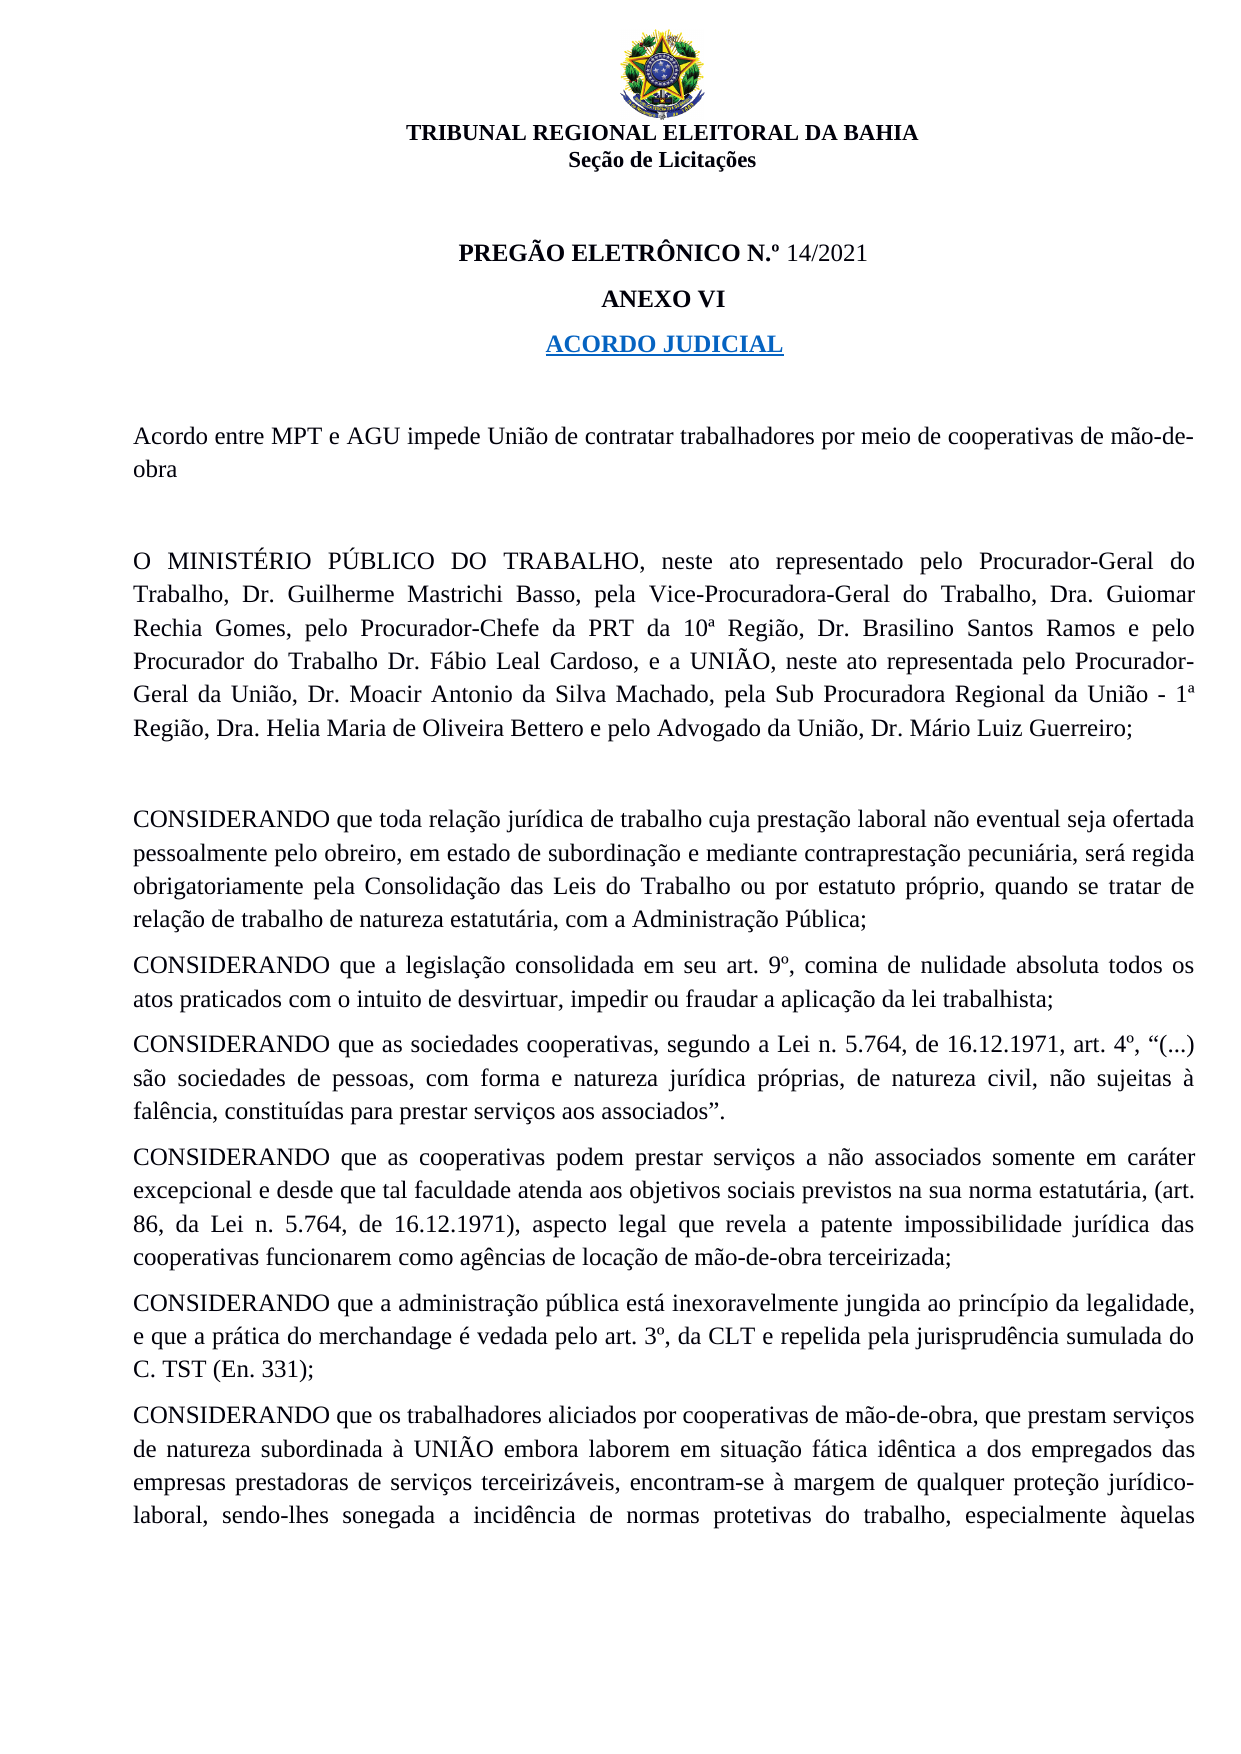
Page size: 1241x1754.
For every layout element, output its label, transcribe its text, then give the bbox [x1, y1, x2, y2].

text CONSIDERANDO que toda relação jurídica de trabalho cuja prestação laboral não eventual seja ofertada pessoalmente pelo obreiro, em estado de subordinação e mediante contraprestação pecuniária, será regida obrigatoriamente pela Consolidação das Leis do Trabalho ou por estatuto próprio, quando se tratar de relação de trabalho de natureza estatutária, com a Administração Pública; [133, 801, 1196, 934]
text CONSIDERANDO que a legislação consolidada em seu art. 9º, comina de nulidade absoluta todos os atos praticados com o intuito de desvirtuar, impedir ou fraudar a aplicação da lei trabalhista; [133, 947, 1196, 1014]
text CONSIDERANDO que a administração pública está inexoravelmente jungida ao princípio da legalidade, e que a prática do merchandage é vedada pelo art. 3º, da CLT e repelida pela jurisprudência sumulada do C. TST (En. 331); [133, 1284, 1196, 1384]
text PREGÃO ELETRÔNICO N.º [133, 234, 1193, 268]
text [133, 1397, 1196, 1530]
text O MINISTÉRIO PÚBLICO DO TRABALHO, neste ato representado pelo Procurador-Geral do Trabalho, Dr. Guilherme Mastrichi Basso, pela Vice-Procuradora-Geral do Trabalho, Dra. Guiomar Rechia Gomes, pelo Procurador-Chefe da PRT da 10ª Região, Dr. Brasilino Santos Ramos e pelo Procurador do Trabalho Dr. Fábio Leal Cardoso, e a UNIÃO, neste ato representada pelo Procurador-Geral da União, Dr. Moacir Antonio da Silva Machado, pela Sub Procuradora Regional da União - 1ª Região, Dra. Helia Maria de Oliveira Bettero e pelo Advogado da União, Dr. Mário Luiz Guerreiro; [133, 543, 1196, 743]
text ACORDO JUDICIAL [133, 326, 1196, 359]
text CONSIDERANDO que as sociedades cooperativas, segundo a Lei n. 5.764, de 16.12.1971, art. 4º, “(...) são sociedades de pessoas, com forma e natureza jurídica próprias, de natureza civil, não sujeitas à falência, constituídas para prestar serviços aos associados”. [133, 1026, 1196, 1126]
text CONSIDERANDO que as cooperativas podem prestar serviços a não associados somente em caráter excepcional e desde que tal faculdade atenda aos objetivos sociais previstos na sua norma estatutária, (art. 86, da Lei n. 5.764, de 16.12.1971), aspecto legal que revela a patente impossibilidade jurídica das cooperativas funcionarem como agências de locação de mão-de-obra terceirizada; [133, 1139, 1196, 1272]
text Acordo entre MPT e AGU impede União de contratar trabalhadores por meio de cooperativas de mão-de-obra [133, 418, 1196, 484]
text ANEXO VI [133, 280, 1193, 314]
